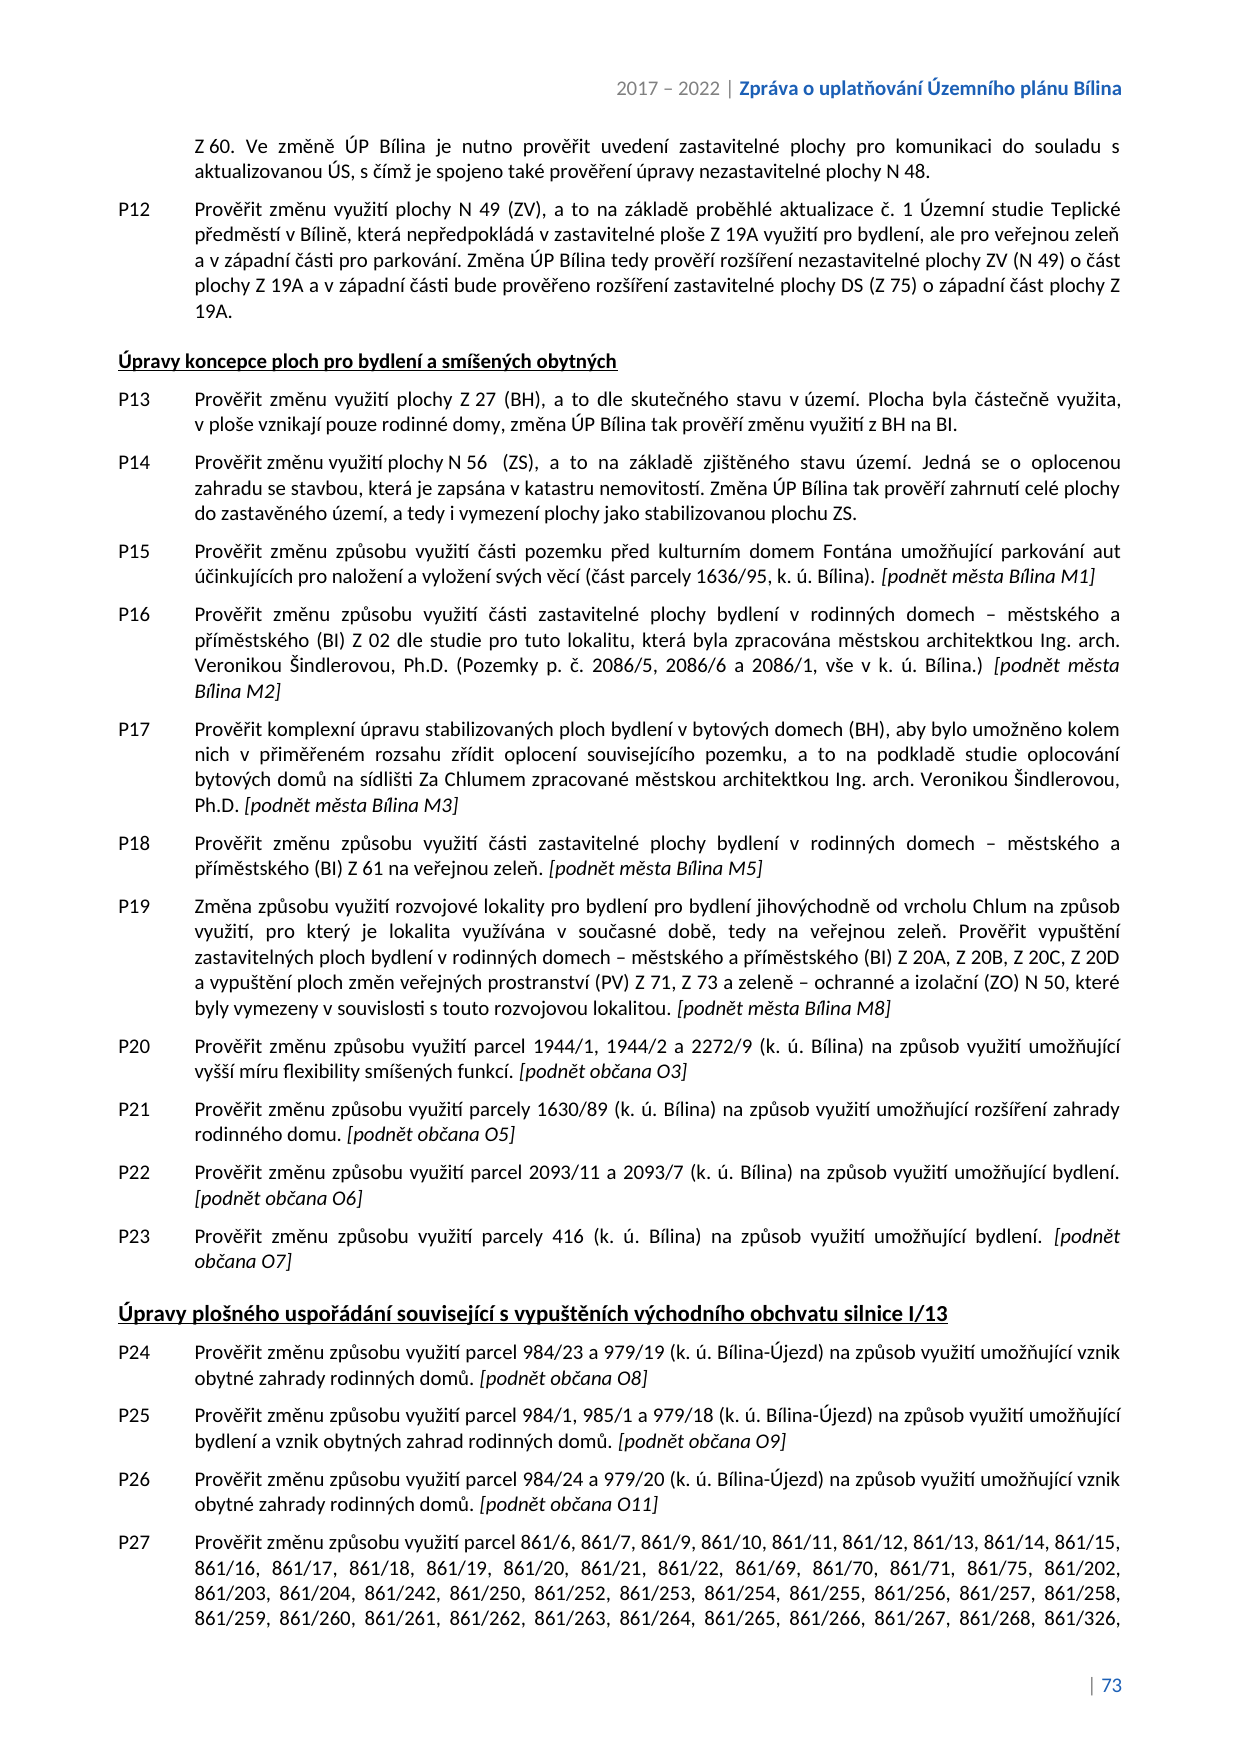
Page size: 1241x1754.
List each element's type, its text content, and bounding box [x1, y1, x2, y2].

text P22 Prověřit změnu způsobu využití parcel 2093/11 a 2093/7 (k. ú. Bílina) na způsob využití umožňující bydlení. [podnět občana O6] [118, 1159, 1122, 1210]
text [118, 1529, 1122, 1631]
text P15 Prověřit změnu způsobu využití části pozemku před kulturním domem Fontána umožňující parkování aut účinkujících pro naložení a vyložení svých věcí (část parcely 1636/95, k. ú. Bílina). [podnět města Bílina M1] [118, 538, 1122, 589]
text P12 Prověřit změnu využití plochy N 49 (ZV), a to na základě proběhlé aktualizace č. 1 Územní studie Teplické předměstí v Bílině, která nepředpokládá v zastavitelné ploše Z 19A využití pro bydlení, ale pro veřejnou zeleň a v západní části pro parkování. Změna ÚP Bílina tedy prověří rozšíření nezastavitelné plochy ZV (N 49) o část plochy Z 19A a v západní části bude prověřeno rozšíření zastavitelné plochy DS (Z 75) o západní část plochy Z 19A. [118, 196, 1122, 323]
text P23 Prověřit změnu způsobu využití parcely 416 (k. ú. Bílina) na způsob využití umožňující bydlení. [podnět občana O7] [118, 1223, 1122, 1274]
text P20 Prověřit změnu způsobu využití parcel 1944/1, 1944/2 a 2272/9 (k. ú. Bílina) na způsob využití umožňující vyšší míru flexibility smíšených funkcí. [podnět občana O3] [118, 1033, 1122, 1084]
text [118, 133, 1122, 184]
text P16 Prověřit změnu způsobu využití části zastavitelné plochy bydlení v rodinných domech – městského a příměstského (BI) Z 02 dle studie pro tuto lokalitu, která byla zpracována městskou architektkou Ing. arch. Veronikou Šindlerovou, Ph.D. (Pozemky p. č. 2086/5, 2086/6 a 2086/1, vše v k. ú. Bílina.) [podnět města Bílina M2] [118, 602, 1122, 703]
text P17 Prověřit komplexní úpravu stabilizovaných ploch bydlení v bytových domech (BH), aby bylo umožněno kolem nich v přiměřeném rozsahu zřídit oplocení souvisejícího pozemku, a to na podkladě studie oplocování bytových domů na sídlišti Za Chlumem zpracované městskou architektkou Ing. arch. Veronikou Šindlerovou, Ph.D. [podnět města Bílina M3] [118, 716, 1122, 817]
text P19 Změna způsobu využití rozvojové lokality pro bydlení pro bydlení jihovýchodně od vrcholu Chlum na způsob využití, pro který je lokalita využívána v současné době, tedy na veřejnou zeleň. Prověřit vypuštění zastavitelných ploch bydlení v rodinných domech – městského a příměstského (BI) Z 20A, Z 20B, Z 20C, Z 20D a vypuštění ploch změn veřejných prostranství (PV) Z 71, Z 73 a zeleně – ochranné a izolační (ZO) N 50, které byly vymezeny v souvislosti s touto rozvojovou lokalitou. [podnět města Bílina M8] [118, 893, 1122, 1020]
text Úpravy plošného uspořádání související s vypuštěních východního obchvatu silnice I/13 [118, 1299, 1122, 1327]
text Úpravy koncepce ploch pro bydlení a smíšených obytných [118, 348, 1122, 374]
text P26 Prověřit změnu způsobu využití parcel 984/24 a 979/20 (k. ú. Bílina-Újezd) na způsob využití umožňující vznik obytné zahrady rodinných domů. [podnět občana O11] [118, 1466, 1122, 1517]
text P14 Prověřit změnu využití plochy N 56 (ZS), a to na základě zjištěného stavu území. Jedná se o oplocenou zahradu se stavbou, která je zapsána v katastru nemovitostí. Změna ÚP Bílina tak prověří zahrnutí celé plochy do zastavěného území, a tedy i vymezení plochy jako stabilizovanou plochu ZS. [118, 449, 1122, 526]
text P21 Prověřit změnu způsobu využití parcely 1630/89 (k. ú. Bílina) na způsob využití umožňující rozšíření zahrady rodinného domu. [podnět občana O5] [118, 1096, 1122, 1147]
text P25 Prověřit změnu způsobu využití parcel 984/1, 985/1 a 979/18 (k. ú. Bílina-Újezd) na způsob využití umožňující bydlení a vznik obytných zahrad rodinných domů. [podnět občana O9] [118, 1403, 1122, 1453]
text P18 Prověřit změnu způsobu využití části zastavitelné plochy bydlení v rodinných domech – městského a příměstského (BI) Z 61 na veřejnou zeleň. [podnět města Bílina M5] [118, 830, 1122, 881]
text P24 Prověřit změnu způsobu využití parcel 984/23 a 979/19 (k. ú. Bílina-Újezd) na způsob využití umožňující vznik obytné zahrady rodinných domů. [podnět občana O8] [118, 1339, 1122, 1390]
text P13 Prověřit změnu využití plochy Z 27 (BH), a to dle skutečného stavu v území. Plocha byla částečně využita, v ploše vznikají pouze rodinné domy, změna ÚP Bílina tak prověří změnu využití z BH na BI. [118, 386, 1122, 437]
